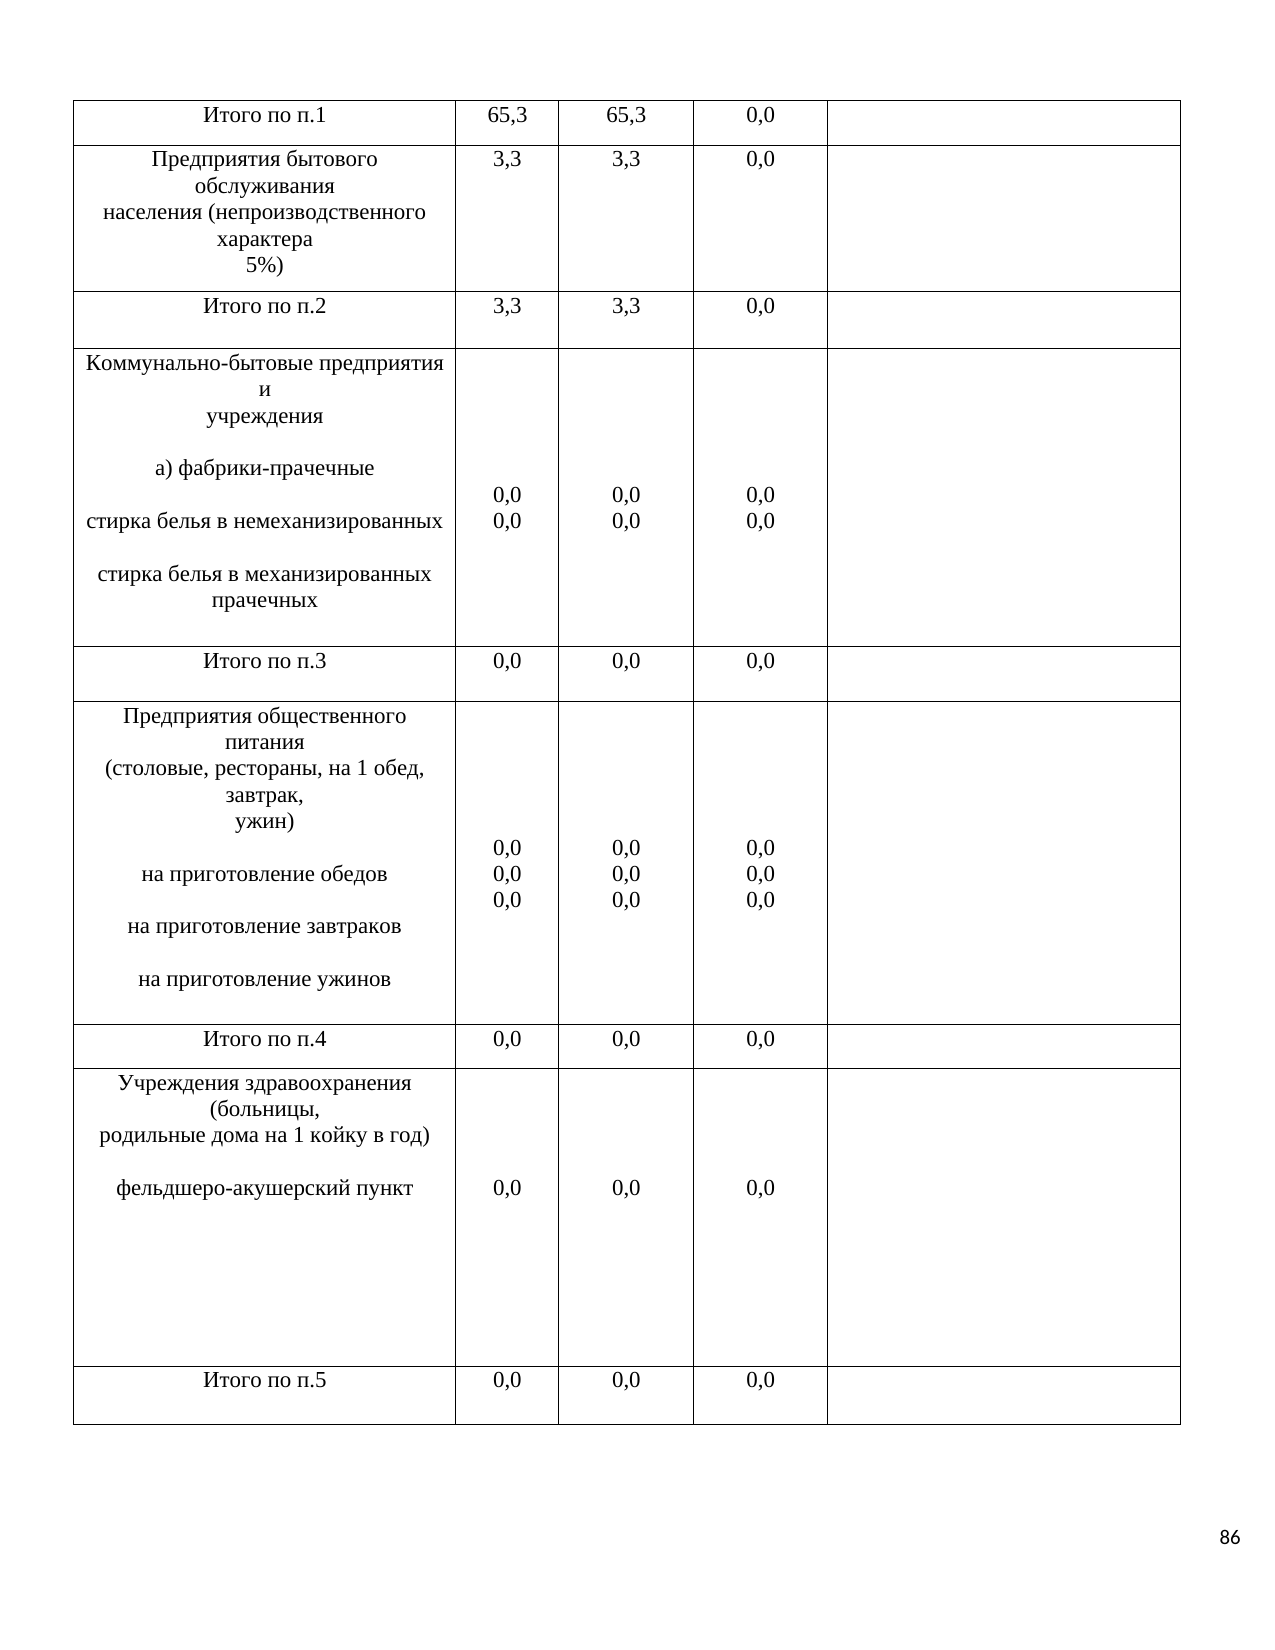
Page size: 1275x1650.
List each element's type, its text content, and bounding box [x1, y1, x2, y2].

table_cell [828, 101, 1180, 144]
table_cell 0,0 [694, 1025, 827, 1067]
table_cell 0,0 [456, 1367, 558, 1424]
table_cell 0,0 0,0 [559, 349, 693, 646]
table_cell 65,3 [559, 101, 693, 144]
table_cell [828, 349, 1180, 646]
table_cell 0,0 [694, 292, 827, 348]
table_cell 0,0 [694, 146, 827, 291]
table_cell 0,0 [456, 647, 558, 701]
table_cell 0,0 0,0 [694, 349, 827, 646]
table_cell 0,0 [456, 1069, 558, 1366]
table_cell 3,3 [559, 146, 693, 291]
table_cell Итого по п.4 [74, 1025, 455, 1067]
table_cell 0,0 [559, 1069, 693, 1366]
table_cell 0,0 [559, 647, 693, 701]
table_cell [828, 292, 1180, 348]
table_cell Предприятия общественного питания (столовые, рестораны, на 1 обед, завтрак, ужин) на приготовление обедов на приготовление завтраков на приготовление ужинов [74, 702, 455, 1023]
table_cell Итого по п.2 [74, 292, 455, 348]
table_cell 0,0 [694, 1069, 827, 1366]
table_cell [828, 146, 1180, 291]
table_cell 0,0 [559, 1367, 693, 1424]
table_cell 0,0 0,0 [456, 349, 558, 646]
table_cell [828, 1025, 1180, 1067]
table_cell 0,0 [694, 1367, 827, 1424]
table_cell Итого по п.3 [74, 647, 455, 701]
table_cell 0,0 [694, 101, 827, 144]
table_cell 0,0 0,0 0,0 [694, 702, 827, 1023]
table_cell Итого по п.1 [74, 101, 455, 144]
table_cell 0,0 [694, 647, 827, 701]
table_cell Коммунально-бытовые предприятия и учреждения а) фабрики-прачечные стирка белья в немеханизированных стирка белья в механизированных прачечных [74, 349, 455, 646]
table_cell Предприятия бытового обслуживания населения (непроизводственного характера 5%) [74, 146, 455, 291]
table_cell 0,0 0,0 0,0 [456, 702, 558, 1023]
table_cell 3,3 [559, 292, 693, 348]
table_cell Итого по п.5 [74, 1367, 455, 1424]
table_cell [828, 647, 1180, 701]
table_cell 0,0 [456, 1025, 558, 1067]
table_cell [828, 702, 1180, 1023]
table_cell Учреждения здравоохранения (больницы, родильные дома на 1 койку в год) фельдшеро-акушерский пункт [74, 1069, 455, 1366]
table_cell 0,0 [559, 1025, 693, 1067]
table_cell 3,3 [456, 292, 558, 348]
table_cell [828, 1367, 1180, 1424]
table_cell 3,3 [456, 146, 558, 291]
table_cell 65,3 [456, 101, 558, 144]
table_cell [828, 1069, 1180, 1366]
table_cell 0,0 0,0 0,0 [559, 702, 693, 1023]
